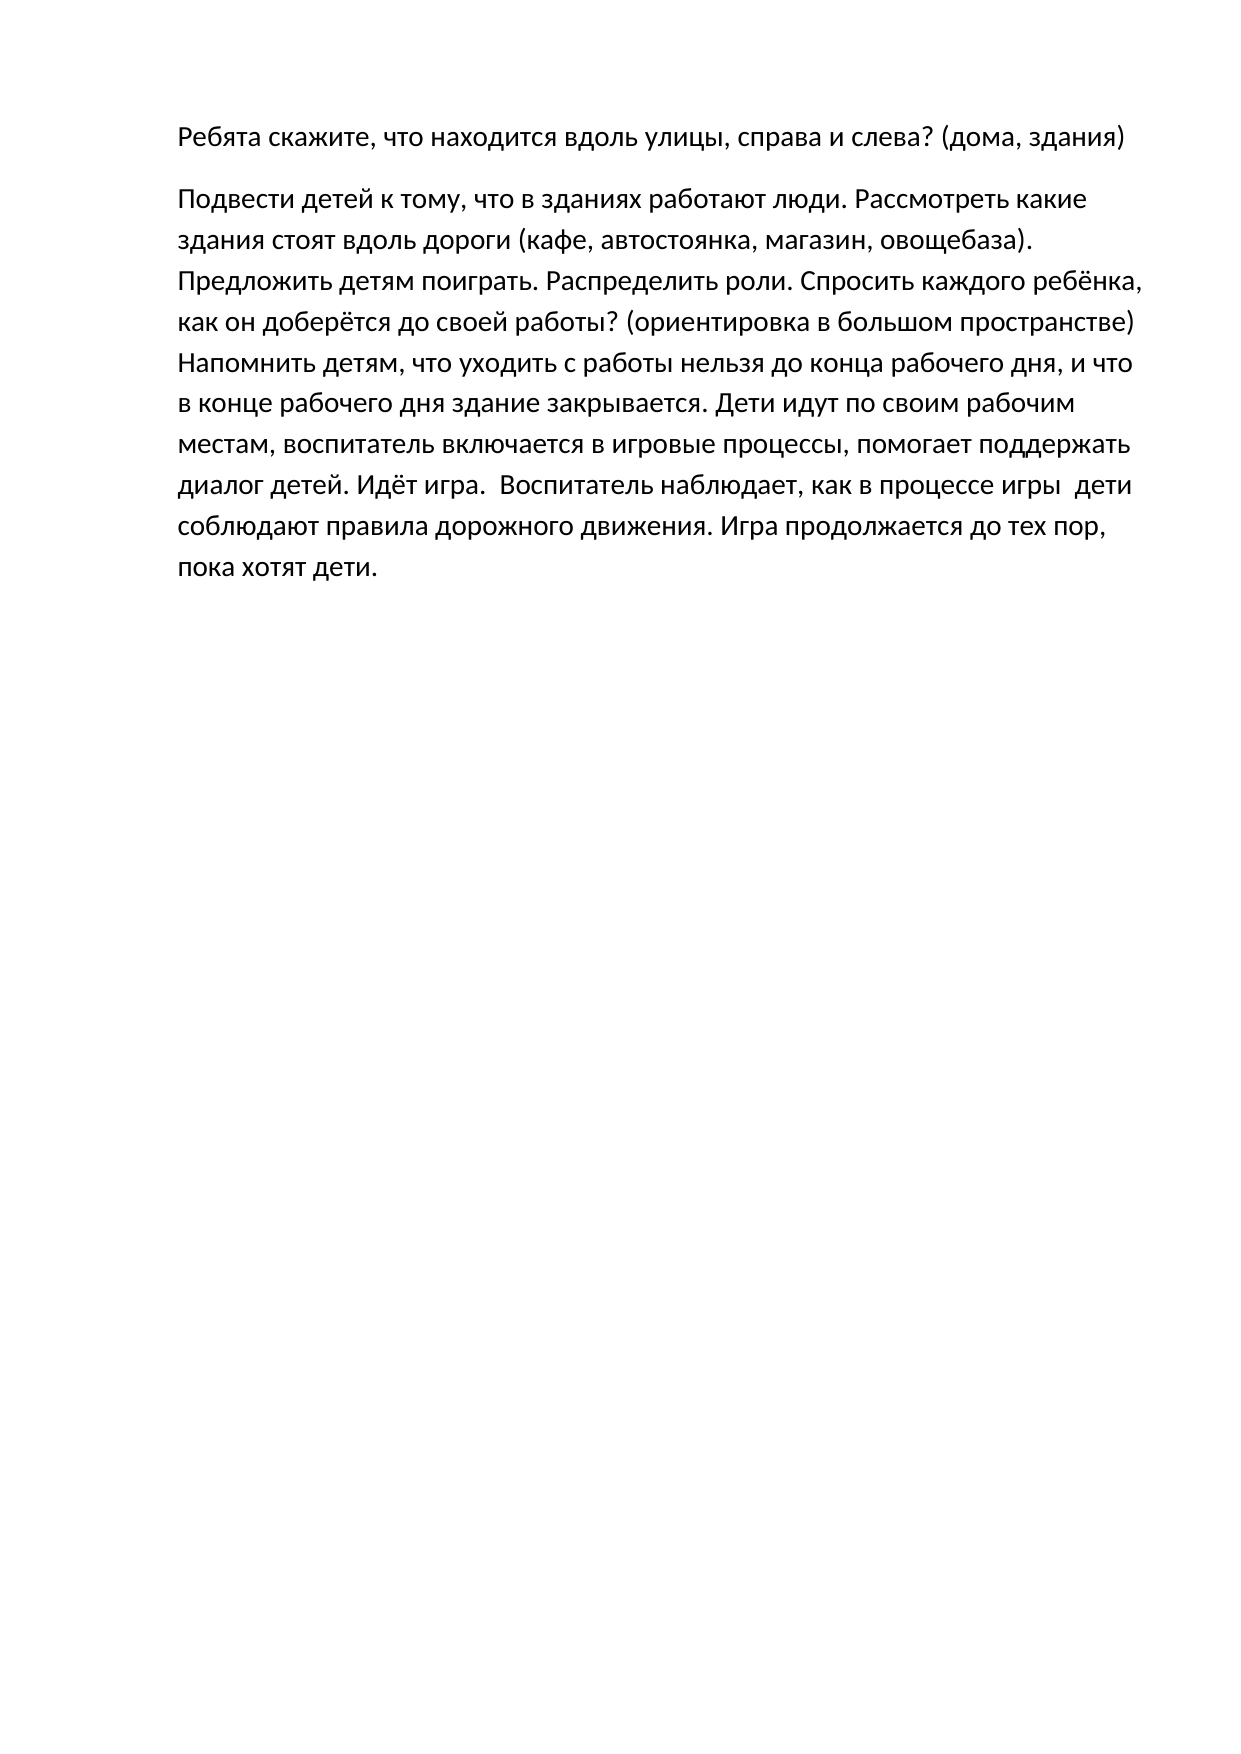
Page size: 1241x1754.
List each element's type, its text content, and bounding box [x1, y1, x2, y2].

text Ребята скажите, что находится вдоль улицы, справа и слева? (дома, здания) [177, 118, 1152, 154]
text Подвести детей к тому, что в зданиях работают люди. Рассмотреть какие здания стоят вдоль дороги (кафе, автостоянка, магазин, овощебаза). Предложить детям поиграть. Распределить роли. Спросить каждого ребёнка, как он доберётся до своей работы? (ориентировка в большом пространстве) Напомнить детям, что уходить с работы нельзя до конца рабочего дня, и что в конце рабочего дня здание закрывается. Дети идут по своим рабочим местам, воспитатель включается в игровые процессы, помогает поддержать диалог детей. Идёт игра. Воспитатель наблюдает, как в процессе игры дети соблюдают правила дорожного движения. Игра продолжается до тех пор, пока хотят дети. [177, 180, 1152, 584]
